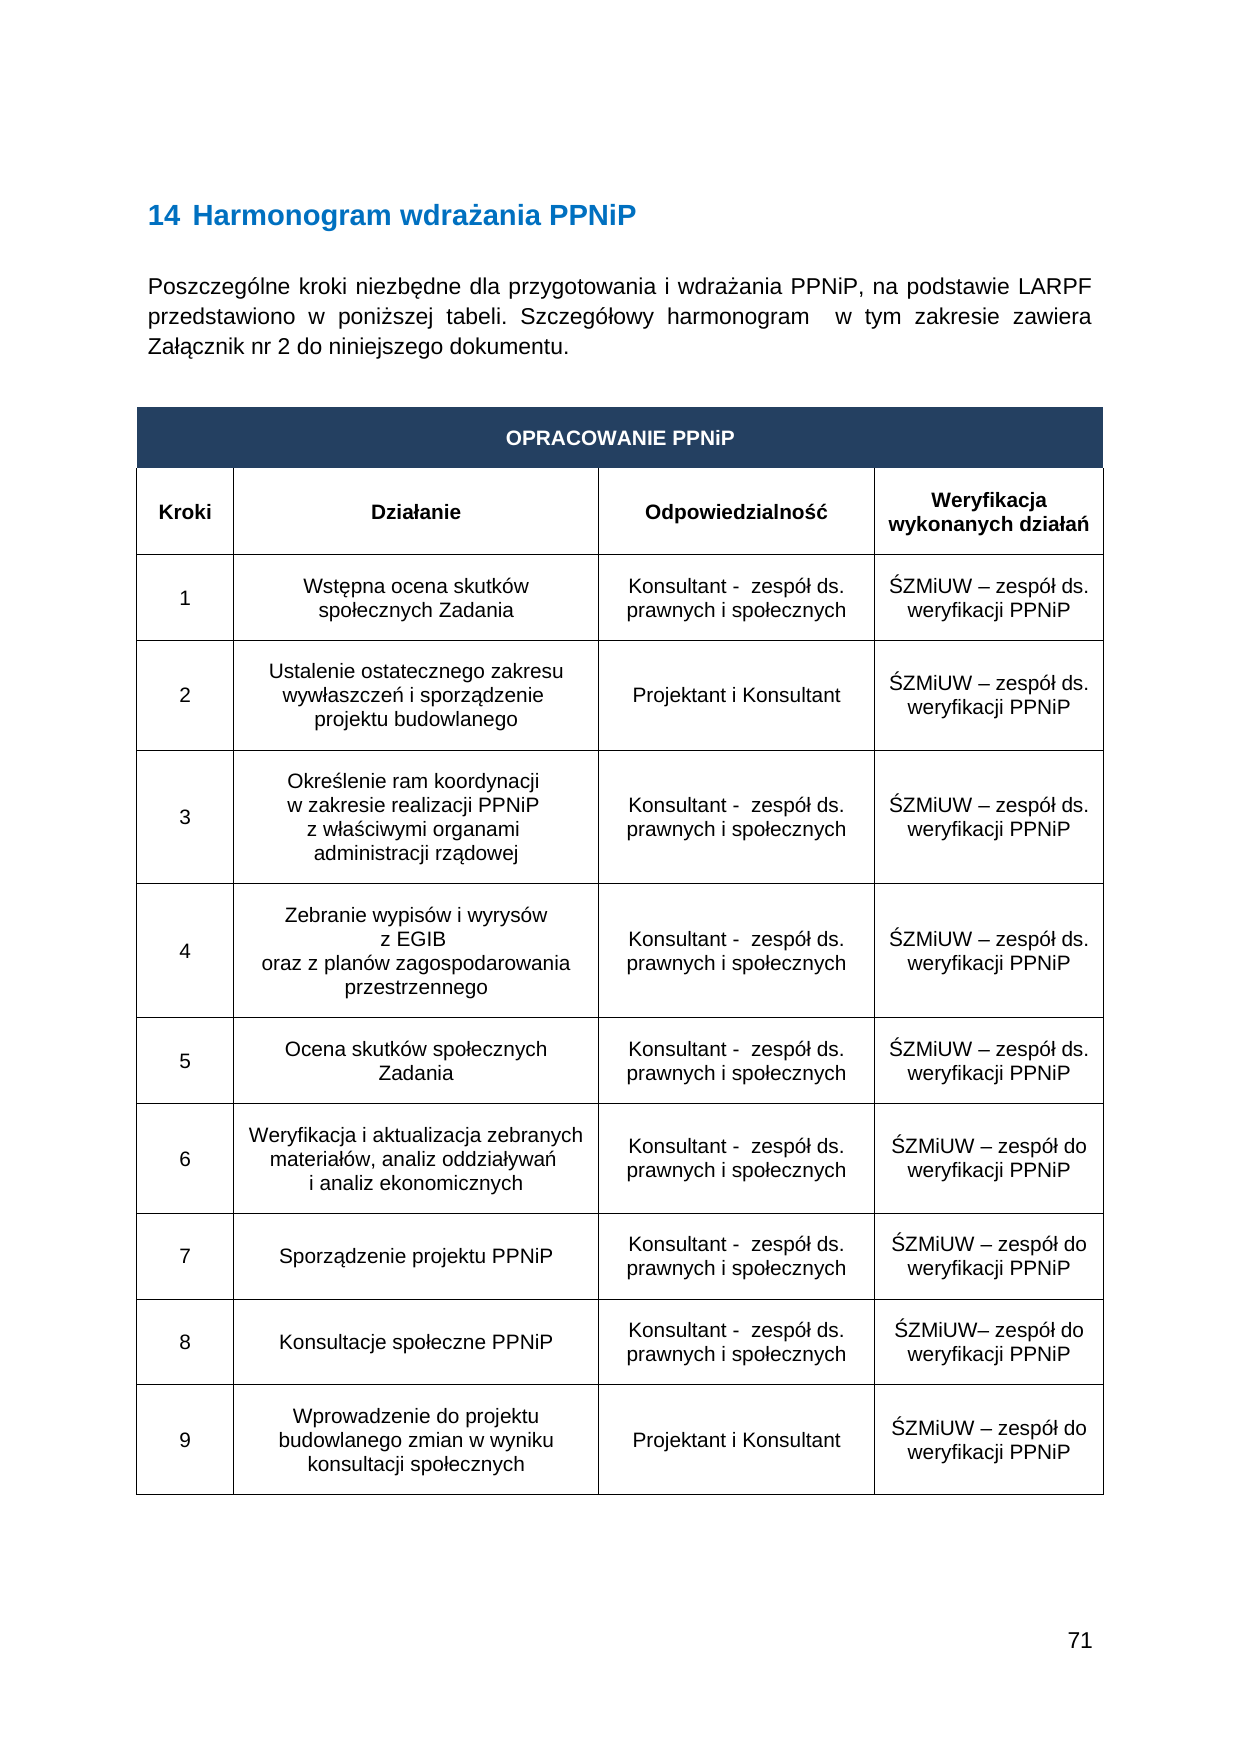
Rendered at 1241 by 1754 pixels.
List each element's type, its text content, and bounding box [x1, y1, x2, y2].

table_cell Weryfikacja wykonanych działań [875, 469, 1103, 554]
table_cell Ustalenie ostatecznego zakresu wywłaszczeń i sporządzenie projektu budowlanego [234, 641, 598, 749]
table_cell ŚZMiUW– zespół do weryfikacji PPNiP [875, 1300, 1103, 1384]
table_cell Odpowiedzialność [599, 469, 874, 554]
table_cell Działanie [234, 469, 598, 554]
table_cell Konsultant - zespół ds. prawnych i społecznych [599, 751, 874, 883]
table_cell ŚZMiUW – zespół do weryfikacji PPNiP [875, 1104, 1103, 1213]
table_cell Konsultant - zespół ds. prawnych i społecznych [599, 555, 874, 640]
table_cell Weryfikacja i aktualizacja zebranych materiałów, analiz oddziaływań i analiz ekonomicznych [234, 1104, 598, 1213]
table_cell Konsultacje społeczne PPNiP [234, 1300, 598, 1384]
table_cell 1 [137, 555, 233, 640]
table_cell Projektant i Konsultant [599, 1385, 874, 1494]
table_cell Kroki [137, 469, 233, 554]
table_cell ŚZMiUW – zespół ds. weryfikacji PPNiP [875, 1018, 1103, 1103]
table_cell Ocena skutków społecznych Zadania [234, 1018, 598, 1103]
table_cell 3 [137, 751, 233, 883]
table_cell Konsultant - zespół ds. prawnych i społecznych [599, 884, 874, 1017]
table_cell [599, 1300, 874, 1384]
table_cell ŚZMiUW – zespół do weryfikacji PPNiP [875, 1385, 1103, 1494]
table_cell 4 [137, 884, 233, 1017]
table_cell 8 [137, 1300, 233, 1384]
text Poszczególne kroki niezbędne dla przygotowania i wdrażania PPNiP, na podstawie LARPF przedstawiono w poniższej tabeli. Szczegółowy harmonogram w tym zakresie zawiera Załącznik nr 2 do niniejszego dokumentu. [148, 273, 1093, 360]
table_cell 7 [137, 1214, 233, 1298]
table_cell 9 [137, 1385, 233, 1494]
table_cell ŚZMiUW – zespół ds. weryfikacji PPNiP [875, 751, 1103, 883]
table_cell ŚZMiUW – zespół do weryfikacji PPNiP [875, 1214, 1103, 1298]
subtitle Harmonogram wdrażania PPNiP [148, 198, 1093, 231]
table_cell 6 [137, 1104, 233, 1213]
table_cell Wprowadzenie do projektu budowlanego zmian w wyniku konsultacji społecznych [234, 1385, 598, 1494]
table_cell Projektant i Konsultant [599, 641, 874, 749]
table_cell ŚZMiUW – zespół ds. weryfikacji PPNiP [875, 641, 1103, 749]
table_header OPRACOWANIE PPNiP [137, 407, 1103, 468]
table_cell ŚZMiUW – zespół ds. weryfikacji PPNiP [875, 884, 1103, 1017]
table_cell Konsultant - zespół ds. prawnych i społecznych [599, 1214, 874, 1298]
table_cell 2 [137, 641, 233, 749]
table_cell ŚZMiUW – zespół ds. weryfikacji PPNiP [875, 555, 1103, 640]
table_cell 5 [137, 1018, 233, 1103]
table_cell Zebranie wypisów i wyrysów z EGIB oraz z planów zagospodarowania przestrzennego [234, 884, 598, 1017]
table_cell Sporządzenie projektu PPNiP [234, 1214, 598, 1298]
table_cell Określenie ram koordynacji w zakresie realizacji PPNiP z właściwymi organami administracji rządowej [234, 751, 598, 883]
table_cell Wstępna ocena skutków społecznych Zadania [234, 555, 598, 640]
table_cell Konsultant - zespół ds. prawnych i społecznych [599, 1018, 874, 1103]
table_cell Konsultant - zespół ds. prawnych i społecznych [599, 1104, 874, 1213]
